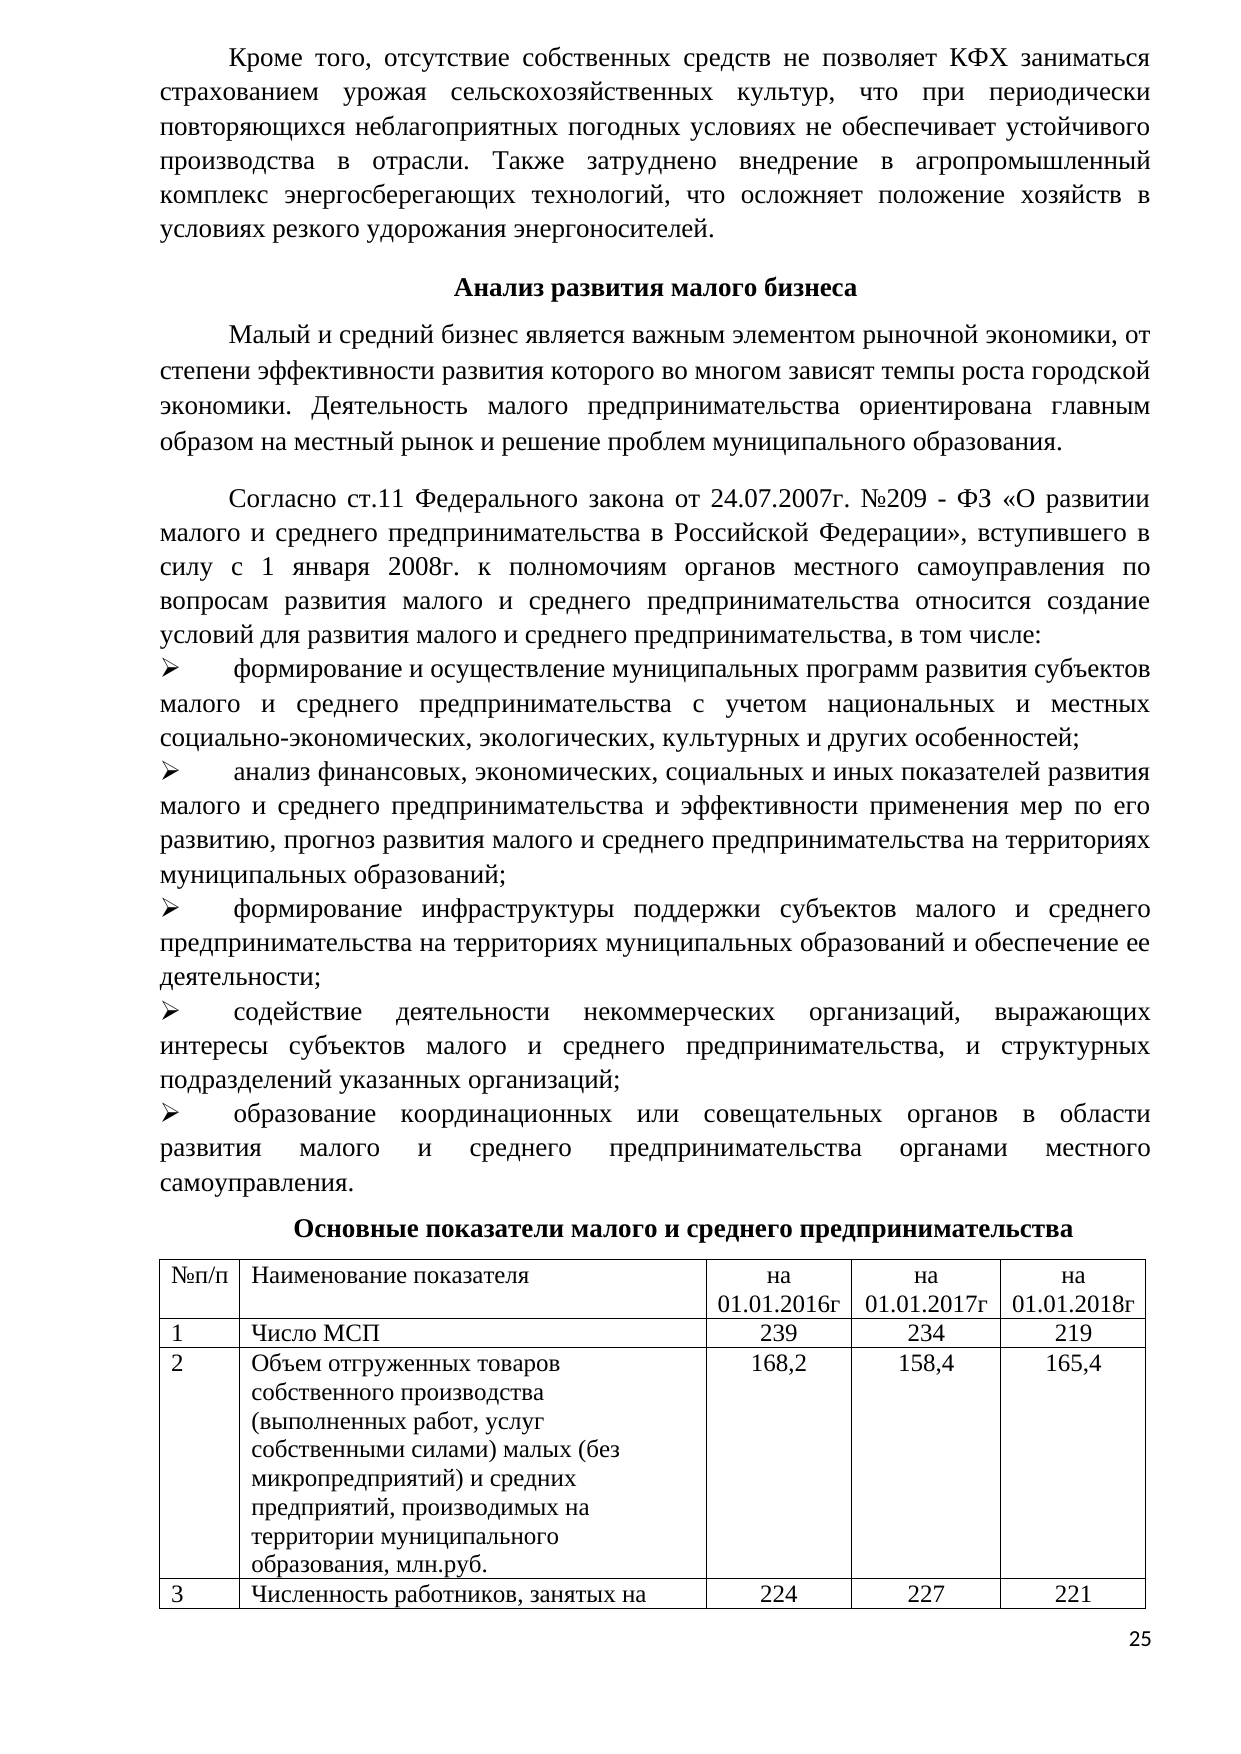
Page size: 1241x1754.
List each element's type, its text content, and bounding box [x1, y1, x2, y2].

table_cell 1 [160, 1319, 239, 1347]
list анализ финансовых, экономических, социальных и иных показателей развития малого и среднего предпринимательства и эффективности применения мер по его развитию, прогноз развития малого и среднего предпринимательства на территориях муниципальных образований; [159, 755, 1152, 889]
table_header Наименование показателя [240, 1260, 706, 1317]
table_cell 168,2 [707, 1348, 851, 1578]
list содействие деятельности некоммерческих организаций, выражающих интересы субъектов малого и среднего предпринимательства, и структурных подразделений указанных организаций; [159, 994, 1152, 1094]
table_header на 01.01.2018г [1001, 1260, 1145, 1317]
table_cell 2 [160, 1348, 239, 1578]
table_cell 227 [852, 1579, 1000, 1608]
table_header на 01.01.2016г [707, 1260, 851, 1317]
text Малый и средний бизнес является важным элементом рыночной экономики, от степени эффективности развития которого во многом зависят темпы роста городской экономики. Деятельность малого предпринимательства ориентирована главным образом на местный рынок и решение проблем муниципального образования. [159, 318, 1152, 456]
table_cell 221 [1001, 1579, 1145, 1608]
table_header №п/п [160, 1260, 239, 1317]
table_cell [240, 1579, 706, 1608]
table_cell 3 [160, 1579, 239, 1608]
table_cell 158,4 [852, 1348, 1000, 1578]
text Анализ развития малого бизнеса [159, 271, 1152, 302]
text Основные показатели малого и среднего предпринимательства [159, 1212, 1152, 1243]
table_cell Объем отгруженных товаров собственного производства (выполненных работ, услуг собственными силами) малых (без микропредприятий) и средних предприятий, производимых на территории муниципального образования, млн.руб. [240, 1348, 706, 1578]
table_header на 01.01.2017г [852, 1260, 1000, 1317]
list образование координационных или совещательных органов в области развития малого и среднего предпринимательства органами местного самоуправления. [159, 1097, 1152, 1197]
table_cell 234 [852, 1319, 1000, 1347]
table_cell 165,4 [1001, 1348, 1145, 1578]
list формирование инфраструктуры поддержки субъектов малого и среднего предпринимательства на территориях муниципальных образований и обеспечение ее деятельности; [159, 892, 1152, 992]
text Согласно ст.11 Федерального закона от 24.07.2007г. №209 - ФЗ «О развитии малого и среднего предпринимательства в Российской Федерации», вступившего в силу с 1 января 2008г. к полномочиям органов местного самоуправления по вопросам развития малого и среднего предпринимательства относится создание условий для развития малого и среднего предпринимательства, в том числе: [159, 482, 1152, 649]
table_cell Число МСП [240, 1319, 706, 1347]
list формирование и осуществление муниципальных программ развития субъектов малого и среднего предпринимательства с учетом национальных и местных социально-экономических, экологических, культурных и других особенностей; [159, 653, 1152, 752]
table_cell 239 [707, 1319, 851, 1347]
table_cell 224 [707, 1579, 851, 1608]
table_cell 219 [1001, 1319, 1145, 1347]
text Кроме того, отсутствие собственных средств не позволяет КФХ заниматься страхованием урожая сельскохозяйственных культур, что при периодически повторяющихся неблагоприятных погодных условиях не обеспечивает устойчивого производства в отрасли. Также затруднено внедрение в агропромышленный комплекс энергосберегающих технологий, что осложняет положение хозяйств в условиях резкого удорожания энергоносителей. [159, 41, 1152, 243]
